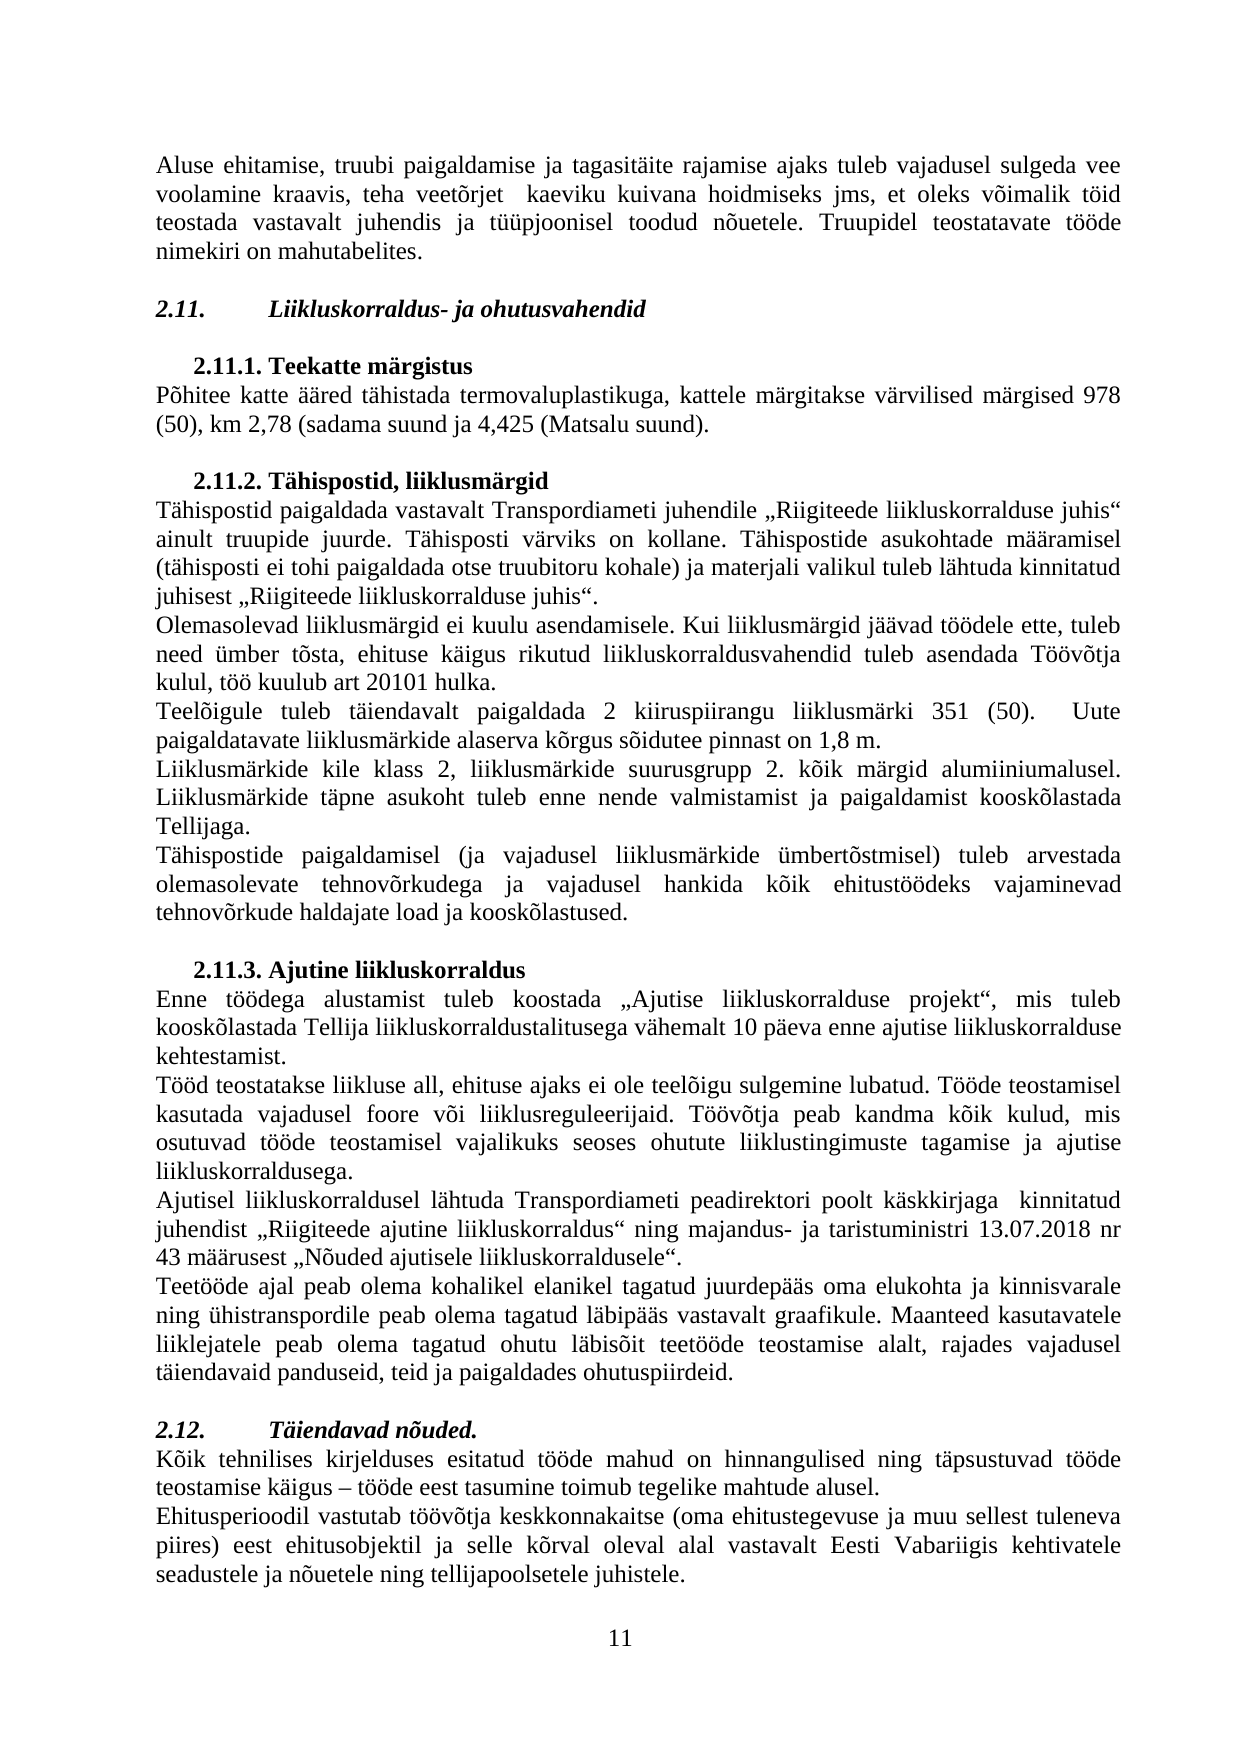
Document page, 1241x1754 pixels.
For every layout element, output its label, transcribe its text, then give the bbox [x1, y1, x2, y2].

list Ajutisel liikluskorraldusel lähtuda Transpordiameti peadirektori poolt käskkirjaga kinnitatud juhendist „Riigiteede ajutine liikluskorraldus“ ning majandus- ja taristuministri 13.07.2018 nr 43 määrusest „Nõuded ajutisele liikluskorraldusele“. [156, 1185, 1122, 1271]
title Teekatte märgistus [193, 351, 1122, 380]
title Ajutine liikluskorraldus [193, 955, 1122, 984]
list Tähispostid paigaldada vastavalt Transpordiameti juhendile „Riigiteede liikluskorralduse juhis“ ainult truupide juurde. Tähisposti värviks on kollane. Tähispostide asukohtade määramisel (tähisposti ei tohi paigaldada otse truubitoru kohale) ja materjali valikul tuleb lähtuda kinnitatud juhisest „Riigiteede liikluskorralduse juhis“. [156, 495, 1122, 610]
subtitle Täiendavad nõuded. [156, 1415, 1122, 1444]
title Tähispostid, liiklusmärgid [193, 466, 1122, 495]
list Tähispostide paigaldamisel (ja vajadusel liiklusmärkide ümbertõstmisel) tuleb arvestada olemasolevate tehnovõrkudega ja vajadusel hankida kõik ehitustöödeks vajaminevad tehnovõrkude haldajate load ja kooskõlastused. [156, 840, 1122, 926]
list Ehitusperioodil vastutab töövõtja keskkonnakaitse (oma ehitustegevuse ja muu sellest tuleneva piires) eest ehitusobjektil ja selle kõrval oleval alal vastavalt Eesti Vabariigis kehtivatele seadustele ja nõuetele ning tellijapoolsetele juhistele. [156, 1501, 1122, 1587]
list Olemasolevad liiklusmärgid ei kuulu asendamisele. Kui liiklusmärgid jäävad töödele ette, tuleb need ümber tõsta, ehituse käigus rikutud liikluskorraldusvahendid tuleb asendada Töövõtja kulul, töö kuulub art 20101 hulka. [156, 610, 1122, 696]
list Teetööde ajal peab olema kohalikel elanikel tagatud juurdepääs oma elukohta ja kinnisvarale ning ühistranspordile peab olema tagatud läbipääs vastavalt graafikule. Maanteed kasutavatele liiklejatele peab olema tagatud ohutu läbisõit teetööde teostamise alalt, rajades vajadusel täiendavaid panduseid, teid ja paigaldades ohutuspiirdeid. [156, 1271, 1122, 1386]
list Põhitee katte ääred tähistada termovaluplastikuga, kattele märgitakse värvilised märgised 978 (50), km 2,78 (sadama suund ja 4,425 (Matsalu suund). [156, 380, 1122, 437]
list Tööd teostatakse liikluse all, ehituse ajaks ei ole teelõigu sulgemine lubatud. Tööde teostamisel kasutada vajadusel foore või liiklusreguleerijaid. Töövõtja peab kandma kõik kulud, mis osutuvad tööde teostamisel vajalikuks seoses ohutute liiklustingimuste tagamise ja ajutise liikluskorraldusega. [156, 1070, 1122, 1185]
list Teelõigule tuleb täiendavalt paigaldada 2 kiiruspiirangu liiklusmärki 351 (50). Uute paigaldatavate liiklusmärkide alaserva kõrgus sõidutee pinnast on 1,8 m. [156, 696, 1122, 754]
list Liiklusmärkide kile klass 2, liiklusmärkide suurusgrupp 2. kõik märgid alumiiniumalusel. Liiklusmärkide täpne asukoht tuleb enne nende valmistamist ja paigaldamist kooskõlastada Tellijaga. [156, 754, 1122, 840]
list Enne töödega alustamist tuleb koostada „Ajutise liikluskorralduse projekt“, mis tuleb kooskõlastada Tellija liikluskorraldustalitusega vähemalt 10 päeva enne ajutise liikluskorralduse kehtestamist. [156, 984, 1122, 1070]
list Aluse ehitamise, truubi paigaldamise ja tagasitäite rajamise ajaks tuleb vajadusel sulgeda vee voolamine kraavis, teha veetõrjet kaeviku kuivana hoidmiseks jms, et oleks võimalik töid teostada vastavalt juhendis ja tüüpjoonisel toodud nõuetele. Truupidel teostatavate tööde nimekiri on mahutabelites. [156, 150, 1122, 265]
subtitle Liikluskorraldus- ja ohutusvahendid [156, 294, 1122, 322]
list Kõik tehnilises kirjelduses esitatud tööde mahud on hinnangulised ning täpsustuvad tööde teostamise käigus – tööde eest tasumine toimub tegelike mahtude alusel. [156, 1444, 1122, 1501]
